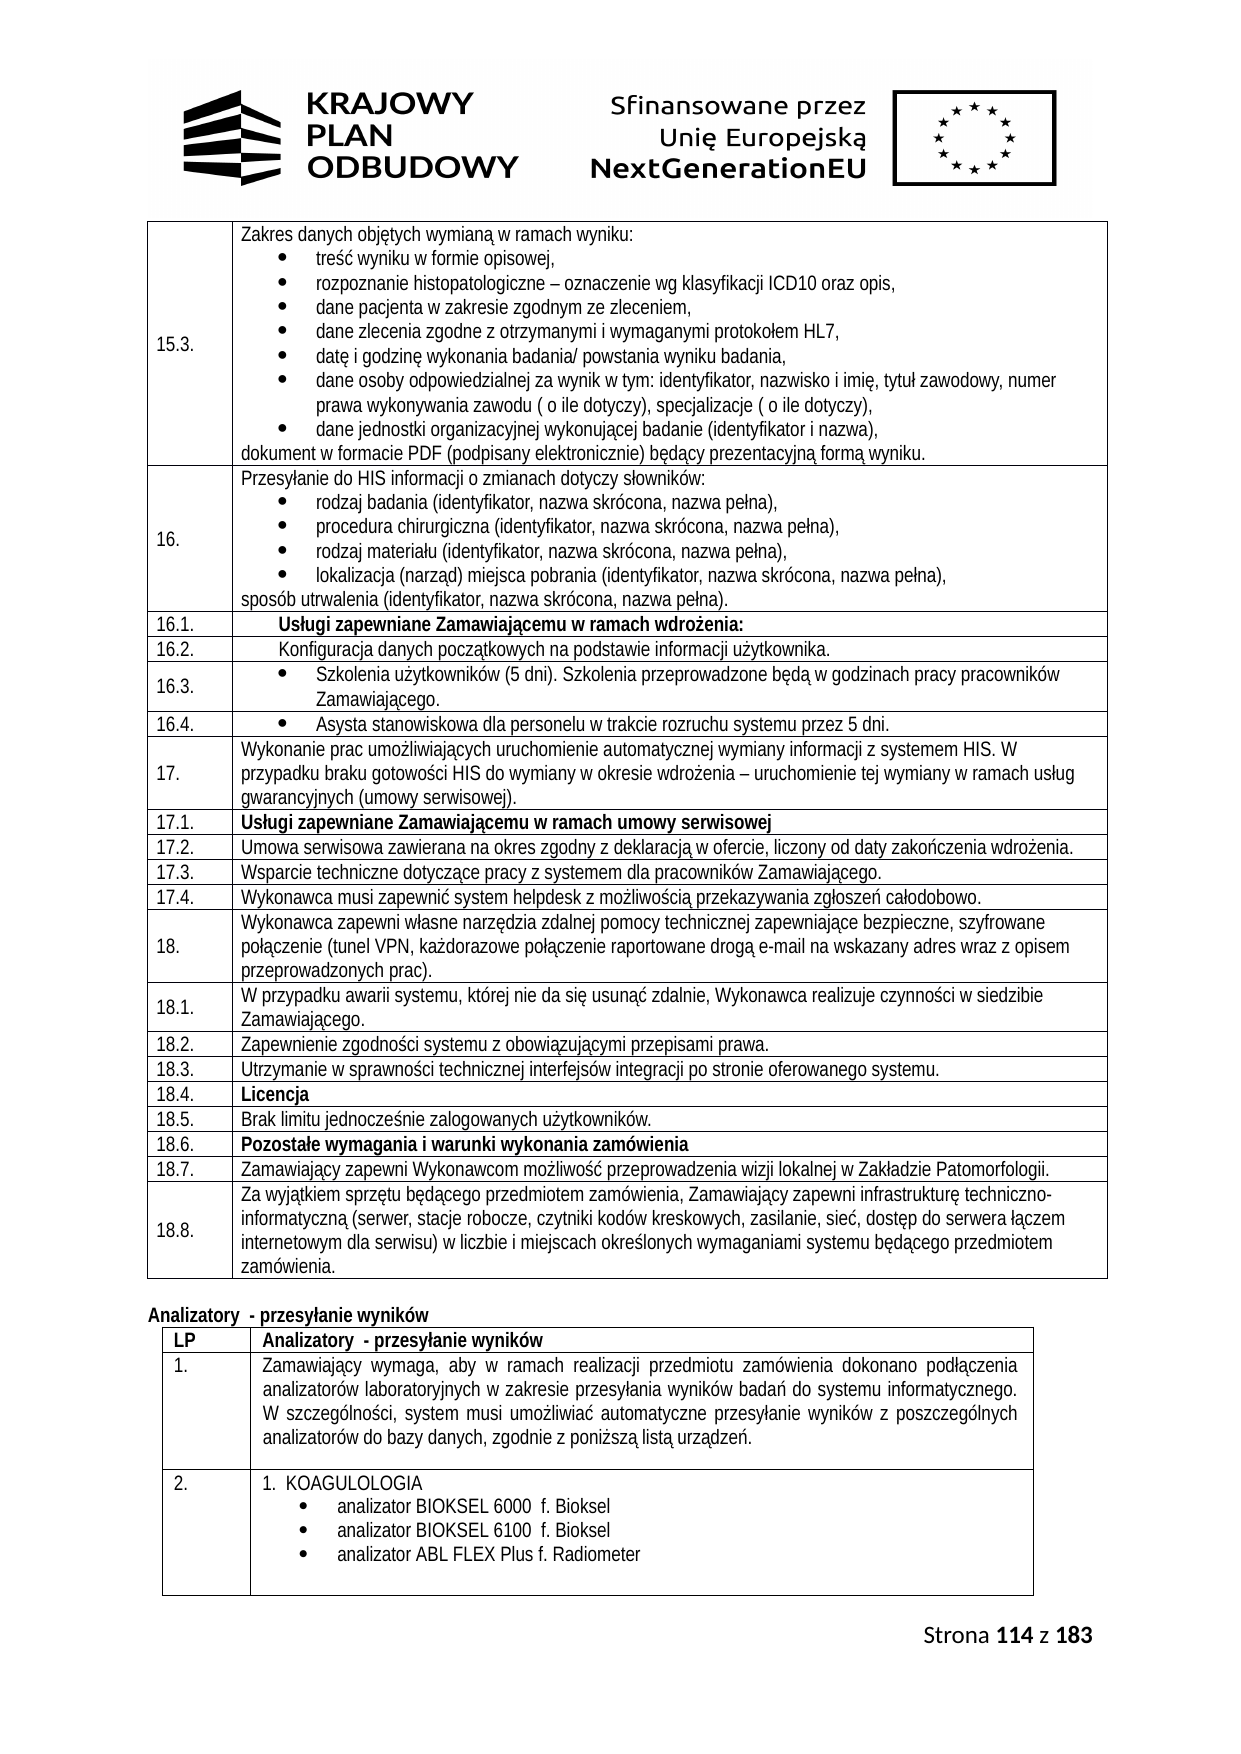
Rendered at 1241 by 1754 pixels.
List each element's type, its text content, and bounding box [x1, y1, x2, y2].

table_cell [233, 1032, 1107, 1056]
text Analizatory - przesyłanie wyników [148, 1303, 1093, 1327]
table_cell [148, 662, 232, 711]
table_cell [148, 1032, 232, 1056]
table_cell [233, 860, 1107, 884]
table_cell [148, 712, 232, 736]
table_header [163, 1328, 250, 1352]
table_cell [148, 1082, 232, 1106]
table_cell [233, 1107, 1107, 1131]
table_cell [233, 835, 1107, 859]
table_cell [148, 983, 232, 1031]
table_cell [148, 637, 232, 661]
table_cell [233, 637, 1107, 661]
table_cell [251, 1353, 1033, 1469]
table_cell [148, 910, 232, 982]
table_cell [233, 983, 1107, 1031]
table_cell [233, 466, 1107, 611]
picture [147, 59, 1093, 218]
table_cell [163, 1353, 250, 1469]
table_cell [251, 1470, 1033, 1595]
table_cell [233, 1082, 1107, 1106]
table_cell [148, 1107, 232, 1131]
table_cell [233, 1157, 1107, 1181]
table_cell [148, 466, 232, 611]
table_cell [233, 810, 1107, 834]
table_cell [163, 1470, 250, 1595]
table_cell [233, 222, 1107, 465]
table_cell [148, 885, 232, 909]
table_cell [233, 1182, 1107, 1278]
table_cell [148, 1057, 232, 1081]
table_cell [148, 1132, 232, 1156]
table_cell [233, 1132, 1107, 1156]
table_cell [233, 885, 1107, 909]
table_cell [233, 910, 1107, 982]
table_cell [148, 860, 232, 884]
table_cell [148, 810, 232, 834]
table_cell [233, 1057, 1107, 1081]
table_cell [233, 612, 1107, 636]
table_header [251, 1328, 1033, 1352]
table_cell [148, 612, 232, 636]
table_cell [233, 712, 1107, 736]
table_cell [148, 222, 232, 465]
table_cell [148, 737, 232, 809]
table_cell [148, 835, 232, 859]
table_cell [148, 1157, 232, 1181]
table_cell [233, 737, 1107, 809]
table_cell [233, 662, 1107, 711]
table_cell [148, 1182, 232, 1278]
